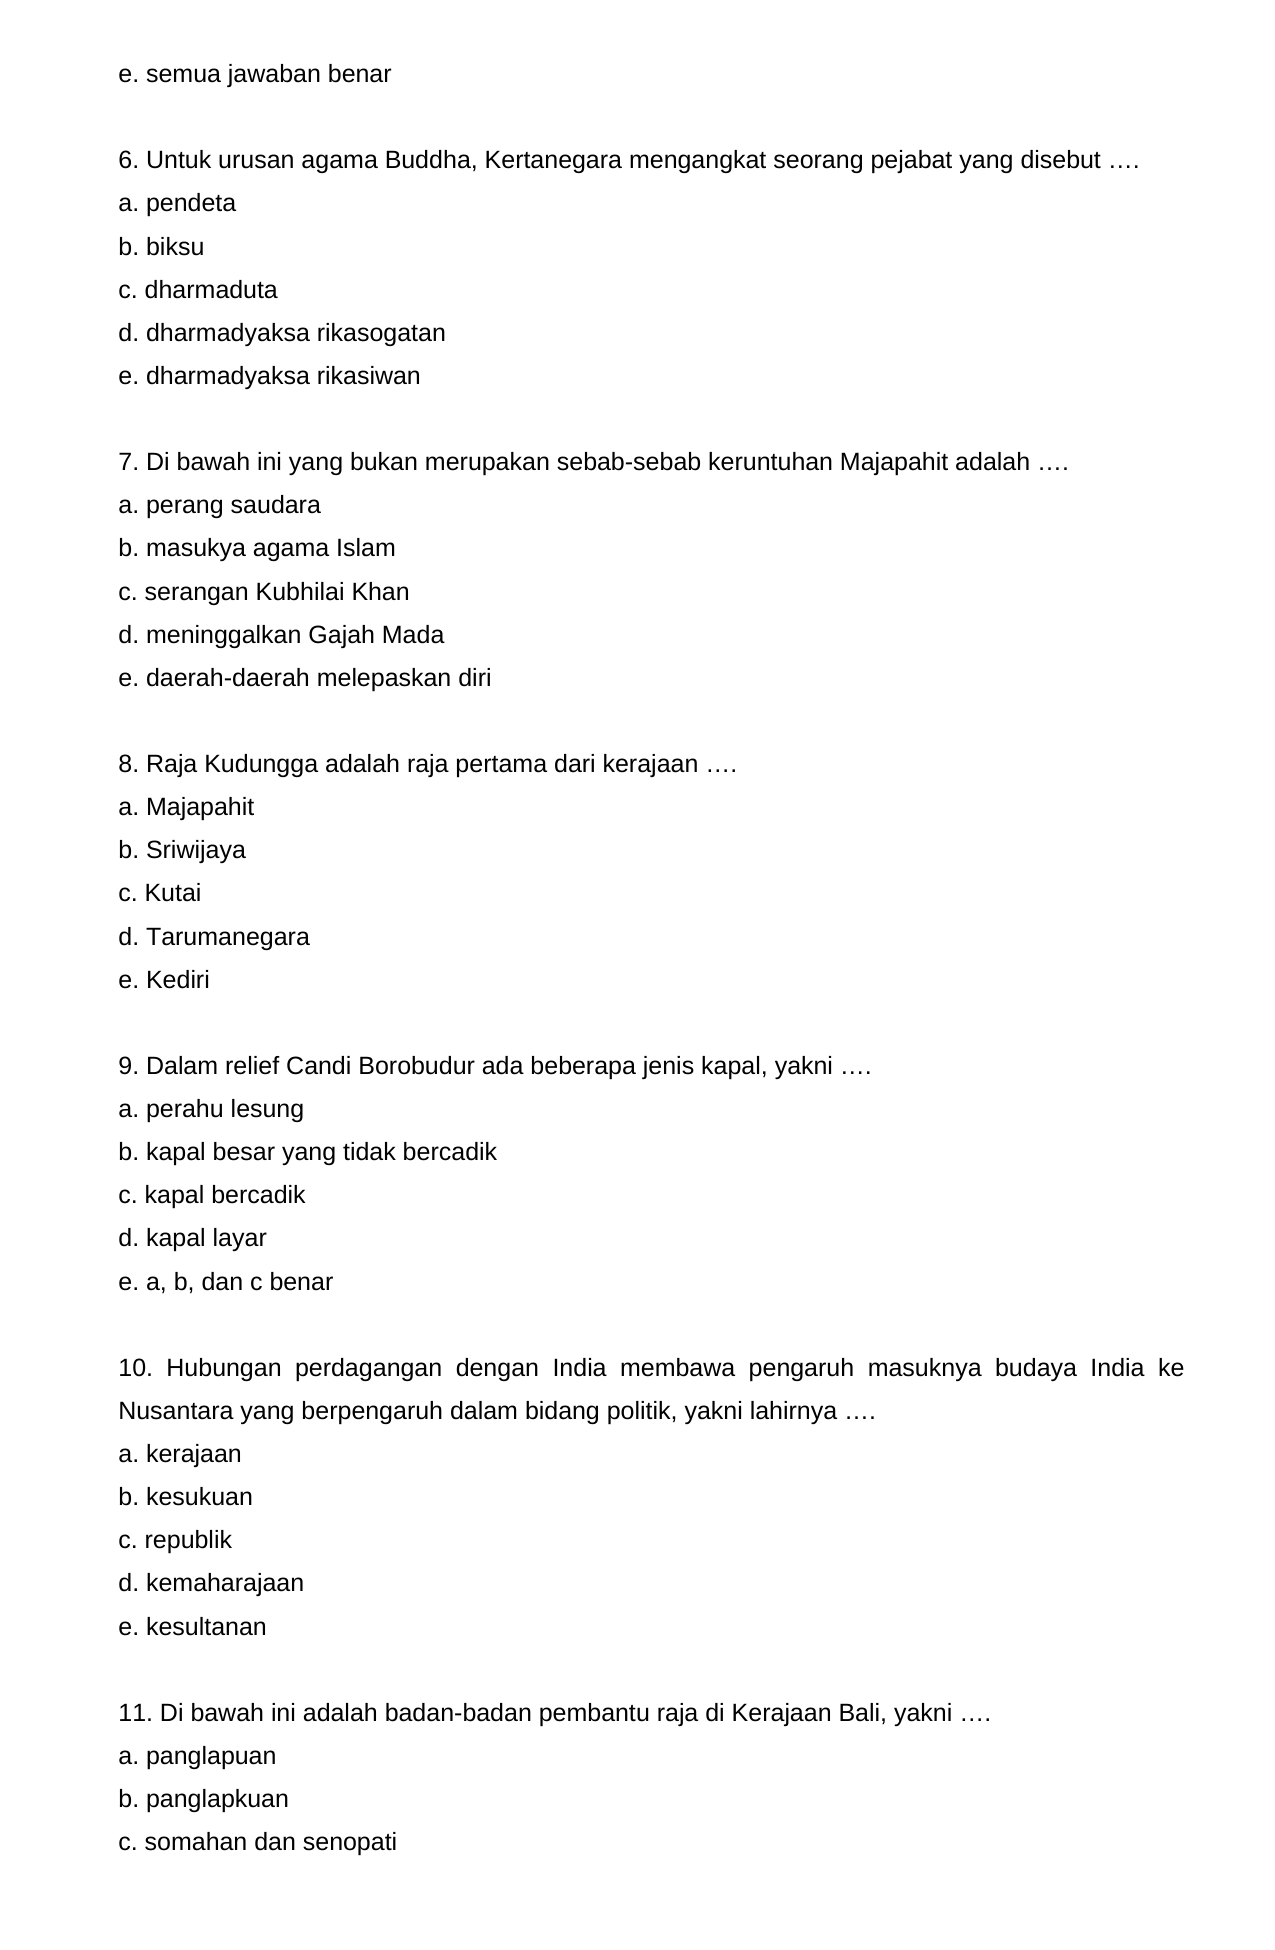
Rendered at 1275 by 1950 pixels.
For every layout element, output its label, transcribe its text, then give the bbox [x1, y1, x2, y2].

text c. serangan Kubhilai Khan [118, 577, 1186, 605]
text d. kapal layar [118, 1223, 1186, 1252]
text 6. Untuk urusan agama Buddha, Kertanegara mengangkat seorang pejabat yang disebut …. [118, 145, 1186, 174]
text d. dharmadyaksa rikasogatan [118, 318, 1186, 347]
text a. kerajaan [118, 1439, 1186, 1468]
text c. republik [118, 1525, 1186, 1554]
text c. somahan dan senopati [118, 1827, 1186, 1856]
text d. Tarumanegara [118, 922, 1186, 950]
text 9. Dalam relief Candi Borobudur ada beberapa jenis kapal, yakni …. [118, 1051, 1186, 1080]
text e. semua jawaban benar [118, 59, 1186, 88]
text 11. Di bawah ini adalah badan-badan pembantu raja di Kerajaan Bali, yakni …. [118, 1698, 1186, 1727]
text b. kapal besar yang tidak bercadik [118, 1137, 1186, 1166]
text b. Sriwijaya [118, 835, 1186, 864]
text a. perang saudara [118, 490, 1186, 519]
text a. panglapuan [118, 1741, 1186, 1770]
text c. Kutai [118, 878, 1186, 907]
text 7. Di bawah ini yang bukan merupakan sebab-sebab keruntuhan Majapahit adalah …. [118, 447, 1186, 476]
text e. Kediri [118, 965, 1186, 993]
text b. kesukuan [118, 1482, 1186, 1511]
text e. daerah-daerah melepaskan diri [118, 663, 1186, 692]
text 10. Hubungan perdagangan dengan India membawa pengaruh masuknya budaya India ke Nusantara yang berpengaruh dalam bidang politik, yakni lahirnya …. [118, 1353, 1186, 1425]
text e. kesultanan [118, 1612, 1186, 1640]
text d. kemaharajaan [118, 1568, 1186, 1597]
text a. pendeta [118, 188, 1186, 217]
text c. dharmaduta [118, 275, 1186, 303]
text b. masukya agama Islam [118, 533, 1186, 562]
text b. panglapkuan [118, 1784, 1186, 1813]
text c. kapal bercadik [118, 1180, 1186, 1209]
text a. perahu lesung [118, 1094, 1186, 1123]
text a. Majapahit [118, 792, 1186, 821]
text 8. Raja Kudungga adalah raja pertama dari kerajaan …. [118, 749, 1186, 778]
text d. meninggalkan Gajah Mada [118, 620, 1186, 648]
text b. biksu [118, 232, 1186, 260]
text e. dharmadyaksa rikasiwan [118, 361, 1186, 390]
text e. a, b, dan c benar [118, 1267, 1186, 1295]
